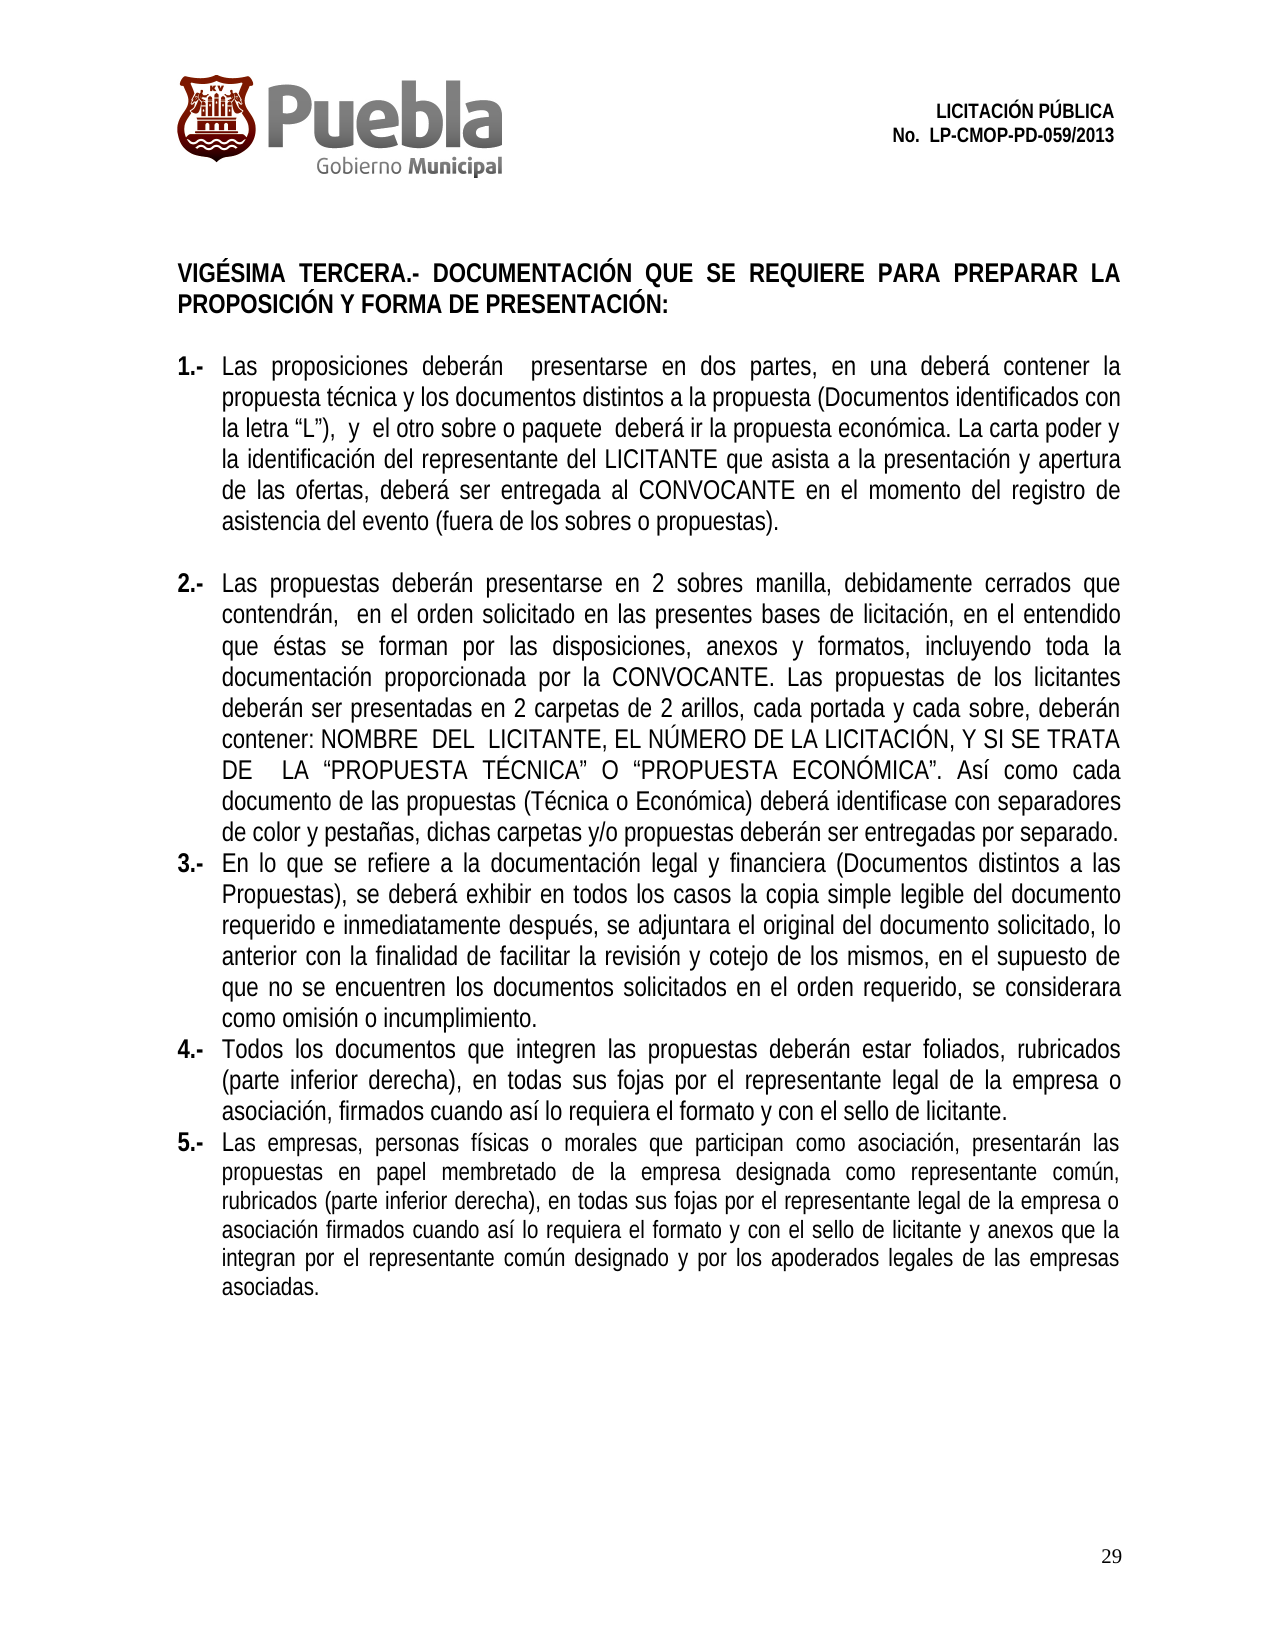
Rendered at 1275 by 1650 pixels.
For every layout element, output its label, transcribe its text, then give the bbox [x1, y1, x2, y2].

text VIGÉSIMA TERCERA.- DOCUMENTACIÓN QUE SE REQUIERE PARA PREPARAR LA PROPOSICIÓN Y FORMA DE PRESENTACIÓN: [177, 257, 1122, 319]
text 5.- Las empresas, personas físicas o morales que participan como asociación, presentarán las propuestas en papel membretado de la empresa designada como representante común, rubricados (parte inferior derecha), en todas sus fojas por el representante legal de la empresa o asociación firmados cuando así lo requiera el formato y con el sello de licitante y anexos que la integran por el representante común designado y por los apoderados legales de las empresas asociadas. [177, 1126, 1122, 1301]
text 3.- En lo que se refiere a la documentación legal y financiera (Documentos distintos a las Propuestas), se deberá exhibir en todos los casos la copia simple legible del documento requerido e inmediatamente después, se adjuntara el original del documento solicitado, lo anterior con la finalidad de facilitar la revisión y cotejo de los mismos, en el supuesto de que no se encuentren los documentos solicitados en el orden requerido, se considerara como omisión o incumplimiento. [177, 847, 1122, 1033]
text 4.- Todos los documentos que integren las propuestas deberán estar foliados, rubricados (parte inferior derecha), en todas sus fojas por el representante legal de la empresa o asociación, firmados cuando así lo requiera el formato y con el sello de licitante. [177, 1033, 1122, 1126]
picture [177, 75, 502, 178]
text 1.- Las proposiciones deberán presentarse en dos partes, en una deberá contener la propuesta técnica y los documentos distintos a la propuesta (Documentos identificados con la letra “L”), y el otro sobre o paquete deberá ir la propuesta económica. La carta poder y la identificación del representante del LICITANTE que asista a la presentación y apertura de las ofertas, deberá ser entregada al CONVOCANTE en el momento del registro de asistencia del evento (fuera de los sobres o propuestas). [177, 350, 1122, 537]
text 2.- Las propuestas deberán presentarse en 2 sobres manilla, debidamente cerrados que contendrán, en el orden solicitado en las presentes bases de licitación, en el entendido que éstas se forman por las disposiciones, anexos y formatos, incluyendo toda la documentación proporcionada por la CONVOCANTE. Las propuestas de los licitantes deberán ser presentadas en 2 carpetas de 2 arillos, cada portada y cada sobre, deberán contener: NOMBRE DEL LICITANTE, EL NÚMERO DE LA LICITACIÓN, Y SI SE TRATA DE LA “PROPUESTA TÉCNICA” O “PROPUESTA ECONÓMICA”. Así como cada documento de las propuestas (Técnica o Económica) deberá identificase con separadores de color y pestañas, dichas carpetas y/o propuestas deberán ser entregadas por separado. [177, 568, 1122, 847]
